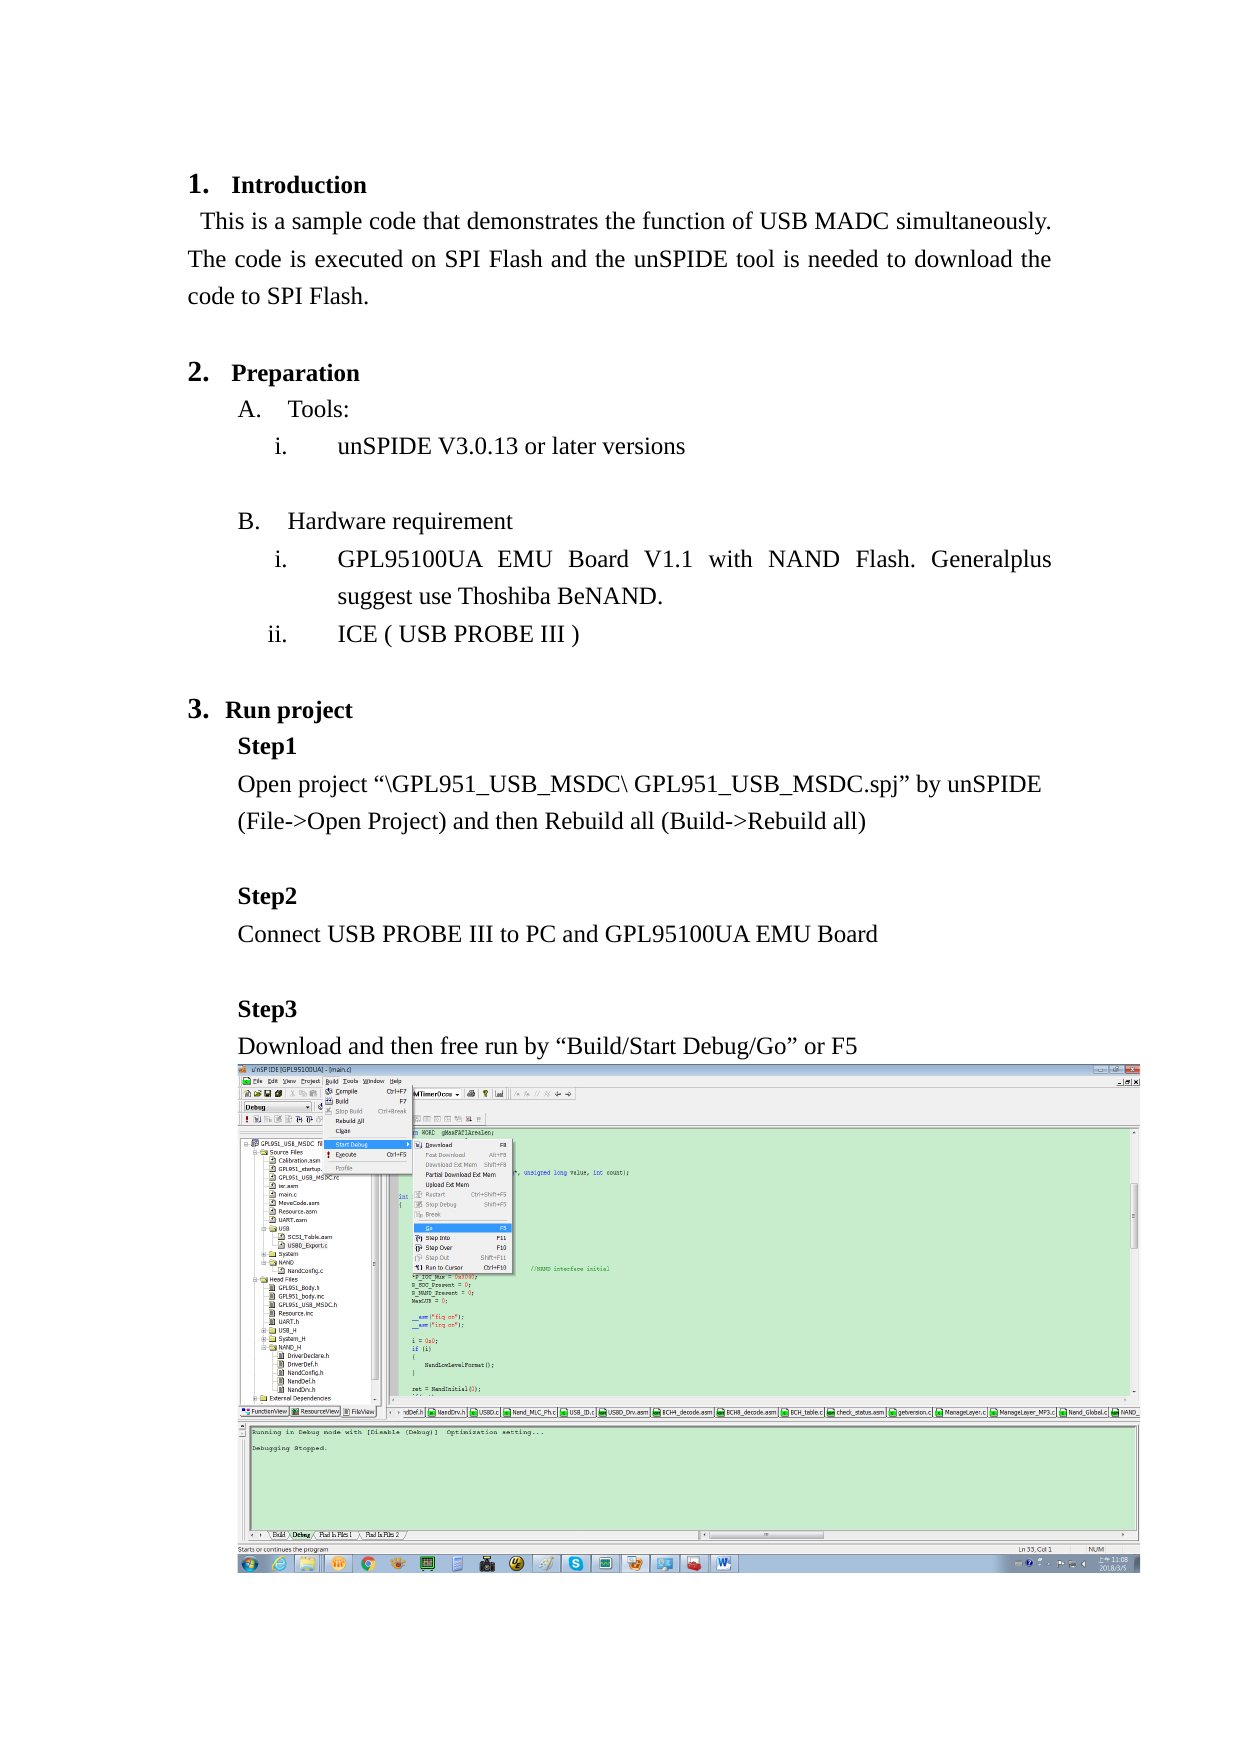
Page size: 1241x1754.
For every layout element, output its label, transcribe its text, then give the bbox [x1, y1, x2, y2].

text Step1 [237, 727, 1053, 764]
picture [237, 1064, 1141, 1573]
text Connect USB PROBE III to PC and GPL95100UA EMU Board [237, 914, 1053, 952]
list ICE ( USB PROBE III ) [287, 614, 1053, 652]
list unSPIDE V3.0.13 or later versions [287, 427, 1053, 464]
list Hardware requirement [237, 502, 1053, 539]
list Tools: [237, 389, 1053, 427]
list Run project [187, 689, 1053, 727]
text Step2 [237, 877, 1053, 914]
list GPL95100UA EMU Board V1.1 with NAND Flash. Generalplus suggest use Thoshiba BeNAND. [287, 539, 1053, 614]
list Introduction [187, 164, 1053, 202]
text Open project “\GPL951_USB_MSDC\ GPL951_USB_MSDC.spj” by unSPIDE (File->Open Project) and then Rebuild all (Build->Rebuild all) [237, 764, 1053, 839]
text Download and then free run by “Build/Start Debug/Go” or F5 [237, 1027, 1053, 1064]
list Preparation [187, 352, 1053, 389]
text This is a sample code that demonstrates the function of USB MADC simultaneously. The code is executed on SPI Flash and the unSPIDE tool is needed to download the code to SPI Flash. [187, 202, 1053, 314]
text Step3 [237, 989, 1053, 1027]
